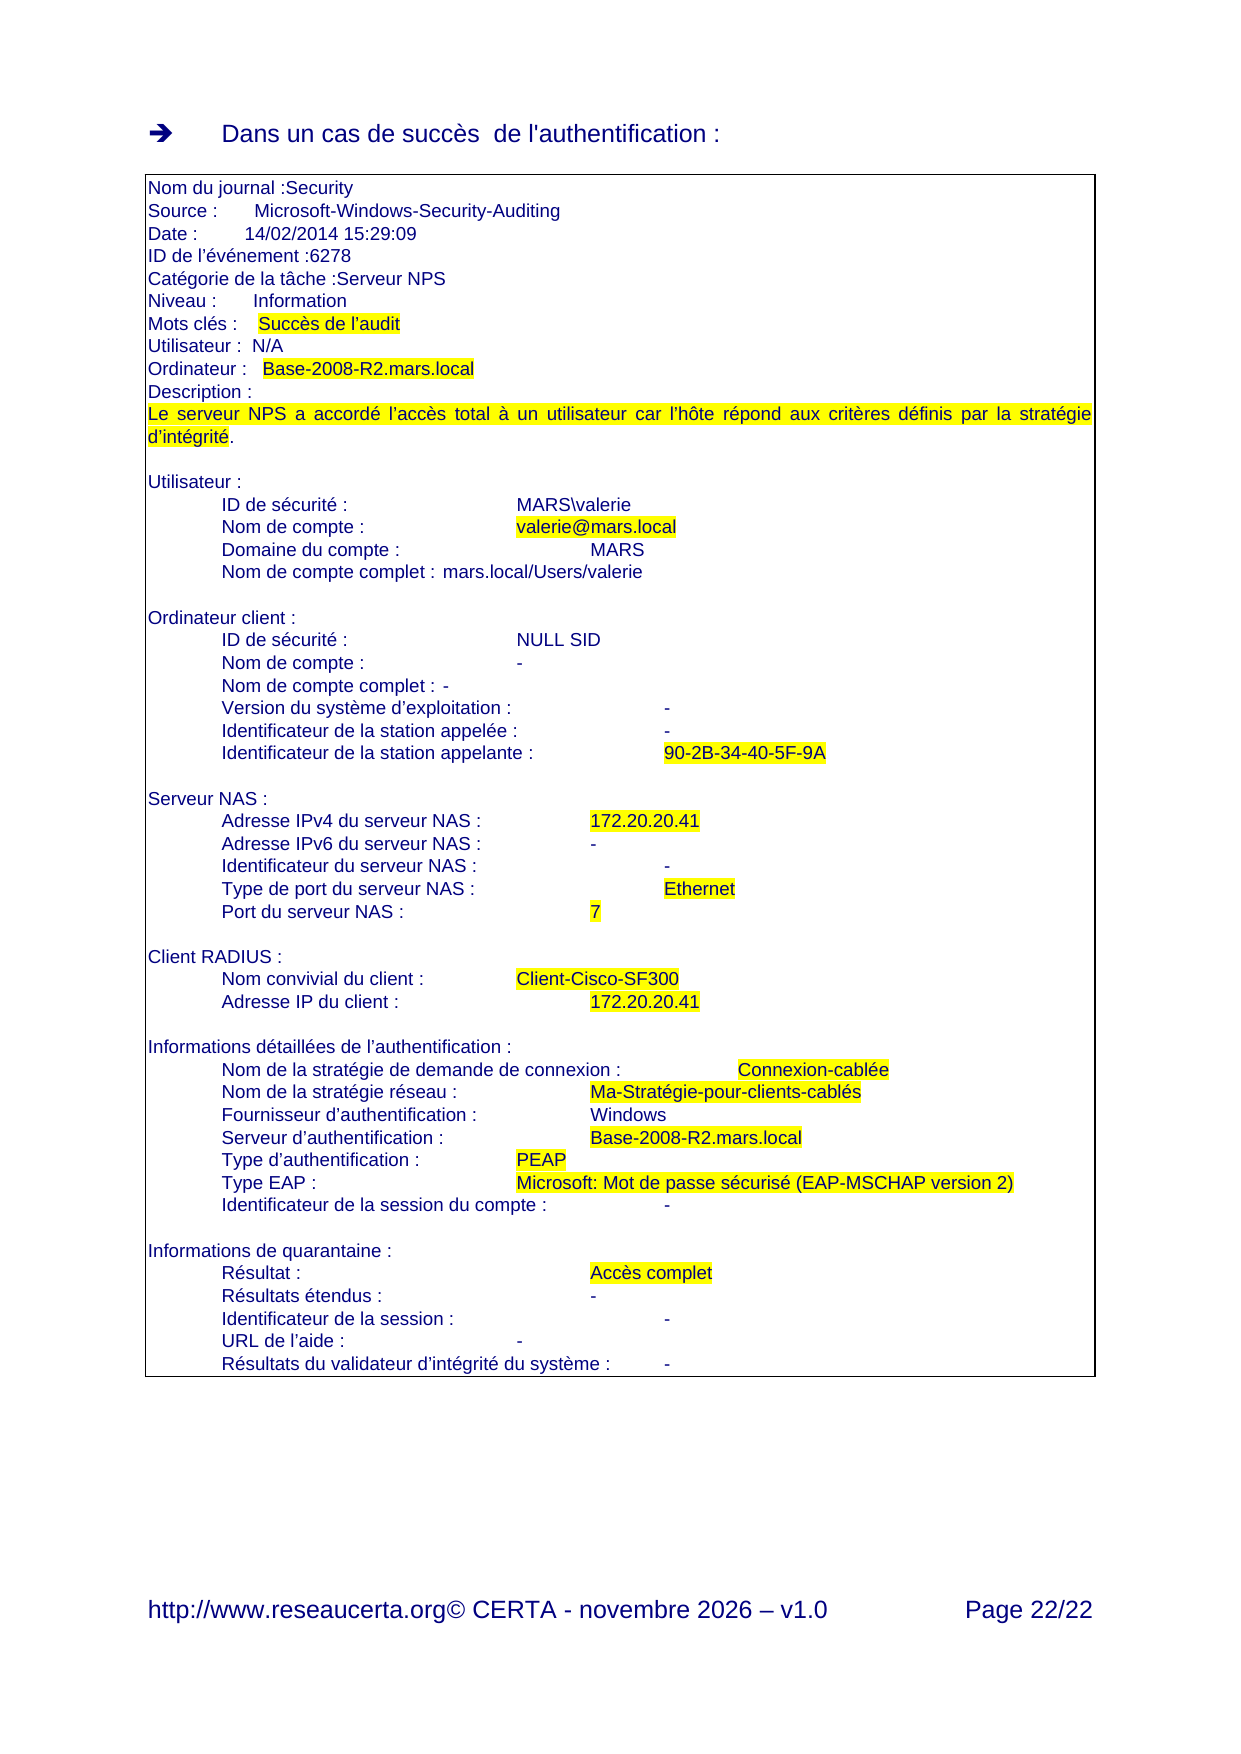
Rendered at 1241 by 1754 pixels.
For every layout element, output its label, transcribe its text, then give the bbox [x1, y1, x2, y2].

text Nom de la stratégie de demande de connexion : Connexion-cablée [146, 1056, 1094, 1078]
text Type de port du serveur NAS : Ethernet [146, 875, 1094, 897]
text Ordinateur : Base-2008-R2.mars.local [146, 355, 1094, 377]
text Port du serveur NAS : 7 [146, 897, 1094, 922]
text Serveur d’authentification : Base-2008-R2.mars.local [146, 1123, 1094, 1146]
text Identificateur du serveur NAS : - [146, 852, 1094, 875]
text Adresse IPv6 du serveur NAS : - [146, 829, 1094, 852]
text ID de sécurité : MARS\valerie [146, 490, 1094, 513]
text Identificateur de la station appelante : 90-2B-34-40-5F-9A [146, 739, 1094, 764]
text Niveau : Information [146, 287, 1094, 309]
text ID de sécurité : NULL SID [146, 626, 1094, 649]
text Nom de compte : valerie@mars.local [146, 513, 1094, 536]
text Dans un cas de succès de l'authentification : [148, 119, 1092, 148]
text Nom de compte complet : mars.local/Users/valerie [146, 558, 1094, 583]
text Adresse IPv4 du serveur NAS : 172.20.20.41 [146, 807, 1094, 829]
text Domaine du compte : MARS [146, 536, 1094, 558]
text Nom convivial du client : Client-Cisco-SF300 [146, 965, 1094, 988]
text Résultats du validateur d’intégrité du système : - [146, 1349, 1094, 1376]
text Serveur NAS : [146, 784, 1094, 807]
text Type EAP : Microsoft: Mot de passe sécurisé (EAP-MSCHAP version 2) [146, 1168, 1094, 1191]
text Nom de compte : - [146, 649, 1094, 671]
text Nom du journal :Security [146, 175, 1094, 197]
text Mots clés : Succès de l’audit [146, 309, 1094, 332]
text Résultats étendus : - [146, 1282, 1094, 1304]
text Description : [146, 377, 1094, 400]
text Date : 14/02/2014 15:29:09 [146, 219, 1094, 242]
text Identificateur de la session : - [146, 1304, 1094, 1327]
text Le serveur NPS a accordé l’accès total à un utilisateur car l’hôte répond aux critères définis par la stratégie d’intégrité. [146, 400, 1094, 447]
text Utilisateur : [146, 468, 1094, 490]
text Fournisseur d’authentification : Windows [146, 1101, 1094, 1123]
text Client RADIUS : [146, 942, 1094, 965]
text Informations de quarantaine : [146, 1236, 1094, 1259]
text Nom de la stratégie réseau : Ma-Stratégie-pour-clients-cablés [146, 1078, 1094, 1101]
text Adresse IP du client : 172.20.20.41 [146, 988, 1094, 1012]
text Version du système d’exploitation : - [146, 694, 1094, 716]
text Identificateur de la session du compte : - [146, 1191, 1094, 1216]
text Source : Microsoft-Windows-Security-Auditing [146, 197, 1094, 219]
text Résultat : Accès complet [146, 1259, 1094, 1282]
text Type d’authentification : PEAP [146, 1146, 1094, 1168]
text Informations détaillées de l’authentification : [146, 1033, 1094, 1056]
text URL de l’aide : - [146, 1327, 1094, 1349]
text ID de l’événement :6278 [146, 242, 1094, 264]
text Ordinateur client : [146, 603, 1094, 626]
text Identificateur de la station appelée : - [146, 716, 1094, 739]
text Catégorie de la tâche :Serveur NPS [146, 264, 1094, 287]
text Nom de compte complet : - [146, 671, 1094, 694]
text Utilisateur : N/A [146, 332, 1094, 355]
